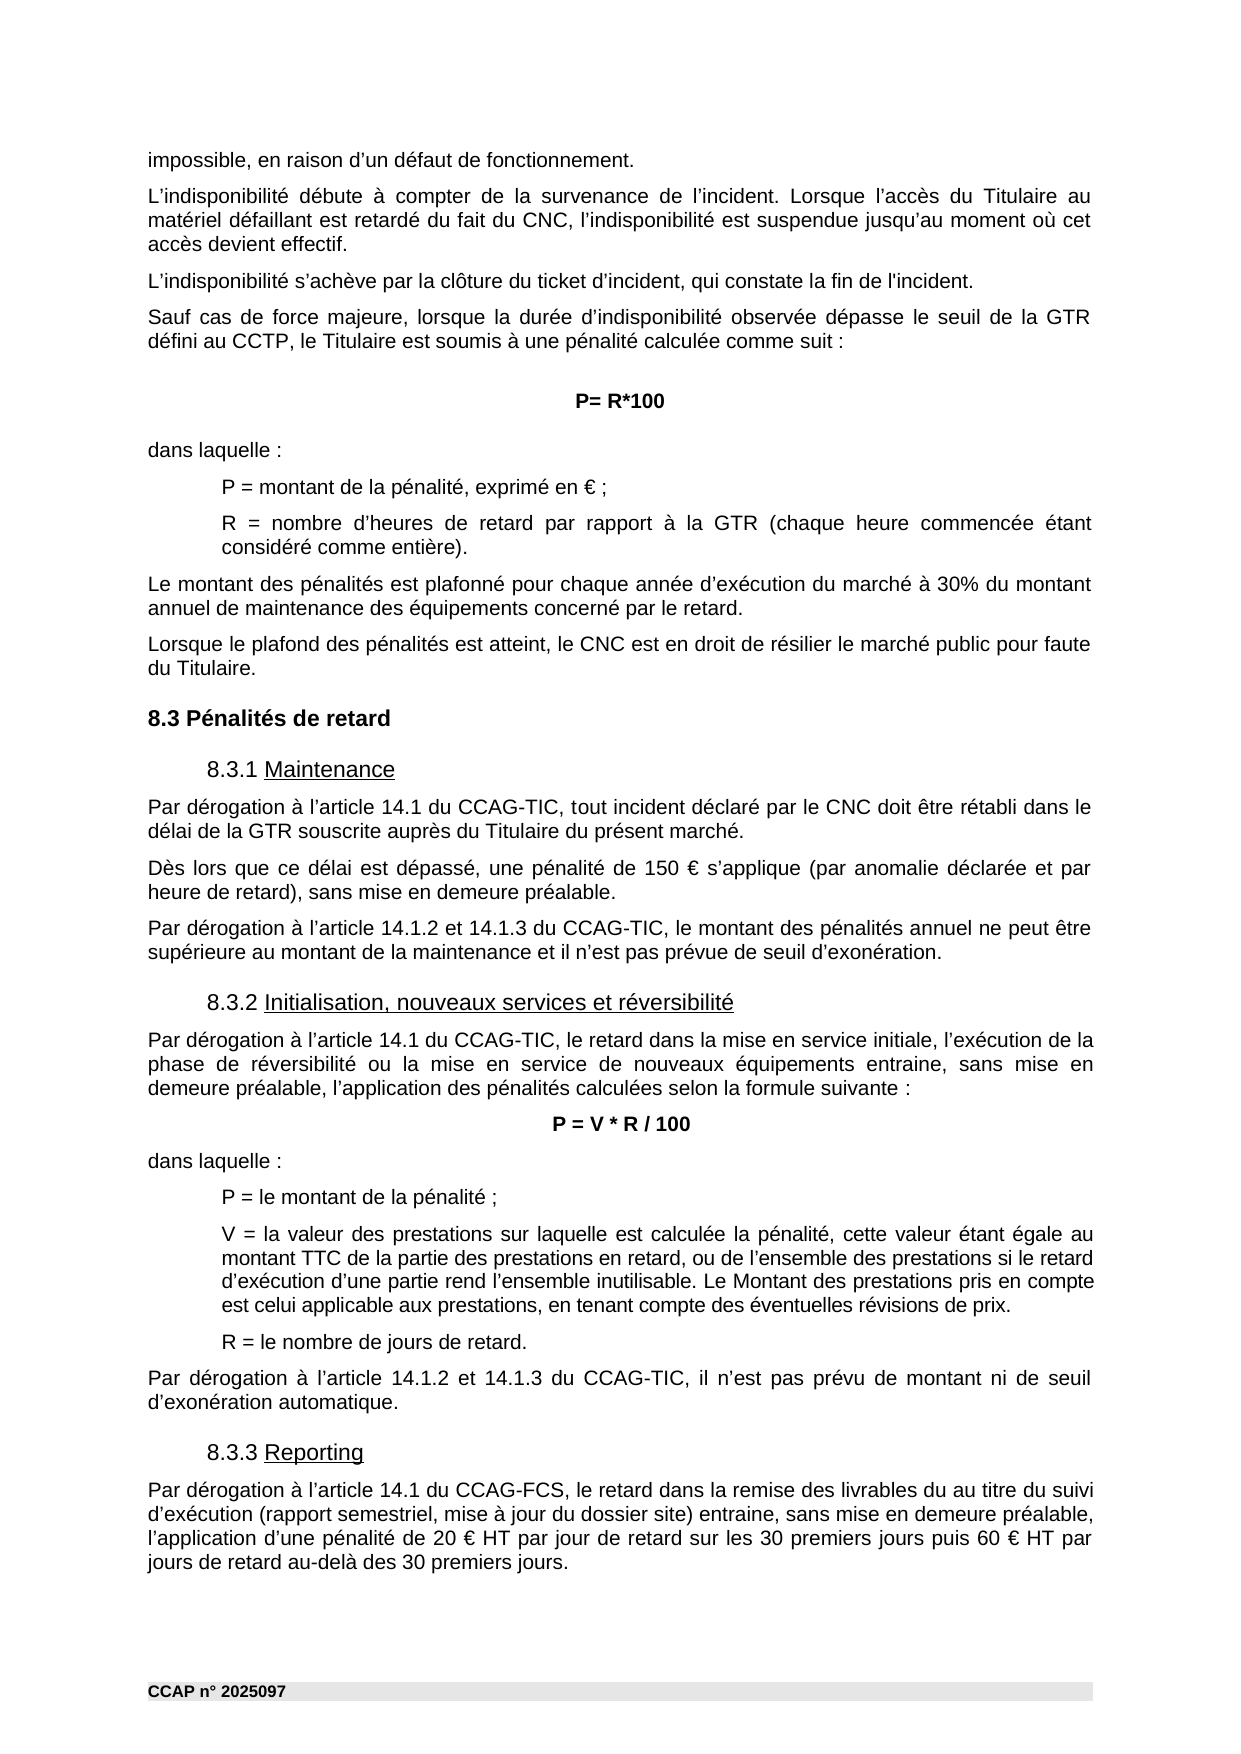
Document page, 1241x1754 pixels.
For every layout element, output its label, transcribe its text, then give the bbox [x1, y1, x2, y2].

text P = le montant de la pénalité ; [221, 1185, 1095, 1209]
text P = V * R / 100 [148, 1112, 1095, 1136]
text R = nombre d’heures de retard par rapport à la GTR (chaque heure commencée étant considéré comme entière). [221, 511, 1093, 559]
text P = montant de la pénalité, exprimé en € ; [221, 475, 1093, 499]
text Par dérogation à l’article 14.1 du CCAG-TIC, tout incident déclaré par le CNC doit être rétabli dans le délai de la GTR souscrite auprès du Titulaire du présent marché. [148, 795, 1093, 843]
text Par dérogation à l’article 14.1.2 et 14.1.3 du CCAG-TIC, le montant des pénalités annuel ne peut être supérieure au montant de la maintenance et il n’est pas prévue de seuil d’exonération. [148, 916, 1093, 964]
text dans laquelle : [148, 438, 1093, 462]
text P= R*100 [148, 389, 1093, 413]
subtitle Pénalités de retard [148, 705, 1093, 731]
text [148, 148, 1093, 172]
text Dès lors que ce délai est dépassé, une pénalité de 150 € s’applique (par anomalie déclarée et par heure de retard), sans mise en demeure préalable. [148, 856, 1093, 903]
text Sauf cas de force majeure, lorsque la durée d’indisponibilité observée dépasse le seuil de la GTR défini au CCTP, le Titulaire est soumis à une pénalité calculée comme suit : [148, 305, 1093, 353]
subtitle Initialisation, nouveaux services et réversibilité [207, 989, 1093, 1015]
text Par dérogation à l’article 14.1 du CCAG-FCS, le retard dans la remise des livrables du au titre du suivi d’exécution (rapport semestriel, mise à jour du dossier site) entraine, sans mise en demeure préalable, l’application d’une pénalité de 20 € HT par jour de retard sur les 30 premiers jours puis 60 € HT par jours de retard au-delà des 30 premiers jours. [148, 1478, 1095, 1574]
subtitle Maintenance [207, 756, 1093, 783]
text V = la valeur des prestations sur laquelle est calculée la pénalité, cette valeur étant égale au montant TTC de la partie des prestations en retard, ou de l’ensemble des prestations si le retard d’exécution d’une partie rend l’ensemble inutilisable. Le Montant des prestations pris en compte est celui applicable aux prestations, en tenant compte des éventuelles révisions de prix. [221, 1221, 1095, 1317]
text L’indisponibilité s’achève par la clôture du ticket d’incident, qui constate la fin de l'incident. [148, 268, 1093, 292]
text Lorsque le plafond des pénalités est atteint, le CNC est en droit de résilier le marché public pour faute du Titulaire. [148, 632, 1093, 680]
text Par dérogation à l’article 14.1 du CCAG-TIC, le retard dans la mise en service initiale, l’exécution de la phase de réversibilité ou la mise en service de nouveaux équipements entraine, sans mise en demeure préalable, l’application des pénalités calculées selon la formule suivante : [148, 1028, 1095, 1099]
text L’indisponibilité débute à compter de la survenance de l’incident. Lorsque l’accès du Titulaire au matériel défaillant est retardé du fait du CNC, l’indisponibilité est suspendue jusqu’au moment où cet accès devient effectif. [148, 184, 1093, 256]
text R = le nombre de jours de retard. [221, 1330, 1095, 1354]
subtitle Reporting [207, 1439, 1093, 1466]
text dans laquelle : [148, 1148, 1095, 1172]
text Le montant des pénalités est plafonné pour chaque année d’exécution du marché à 30% du montant annuel de maintenance des équipements concerné par le retard. [148, 572, 1093, 619]
text Par dérogation à l’article 14.1.2 et 14.1.3 du CCAG-TIC, il n’est pas prévu de montant ni de seuil d’exonération automatique. [148, 1366, 1093, 1414]
